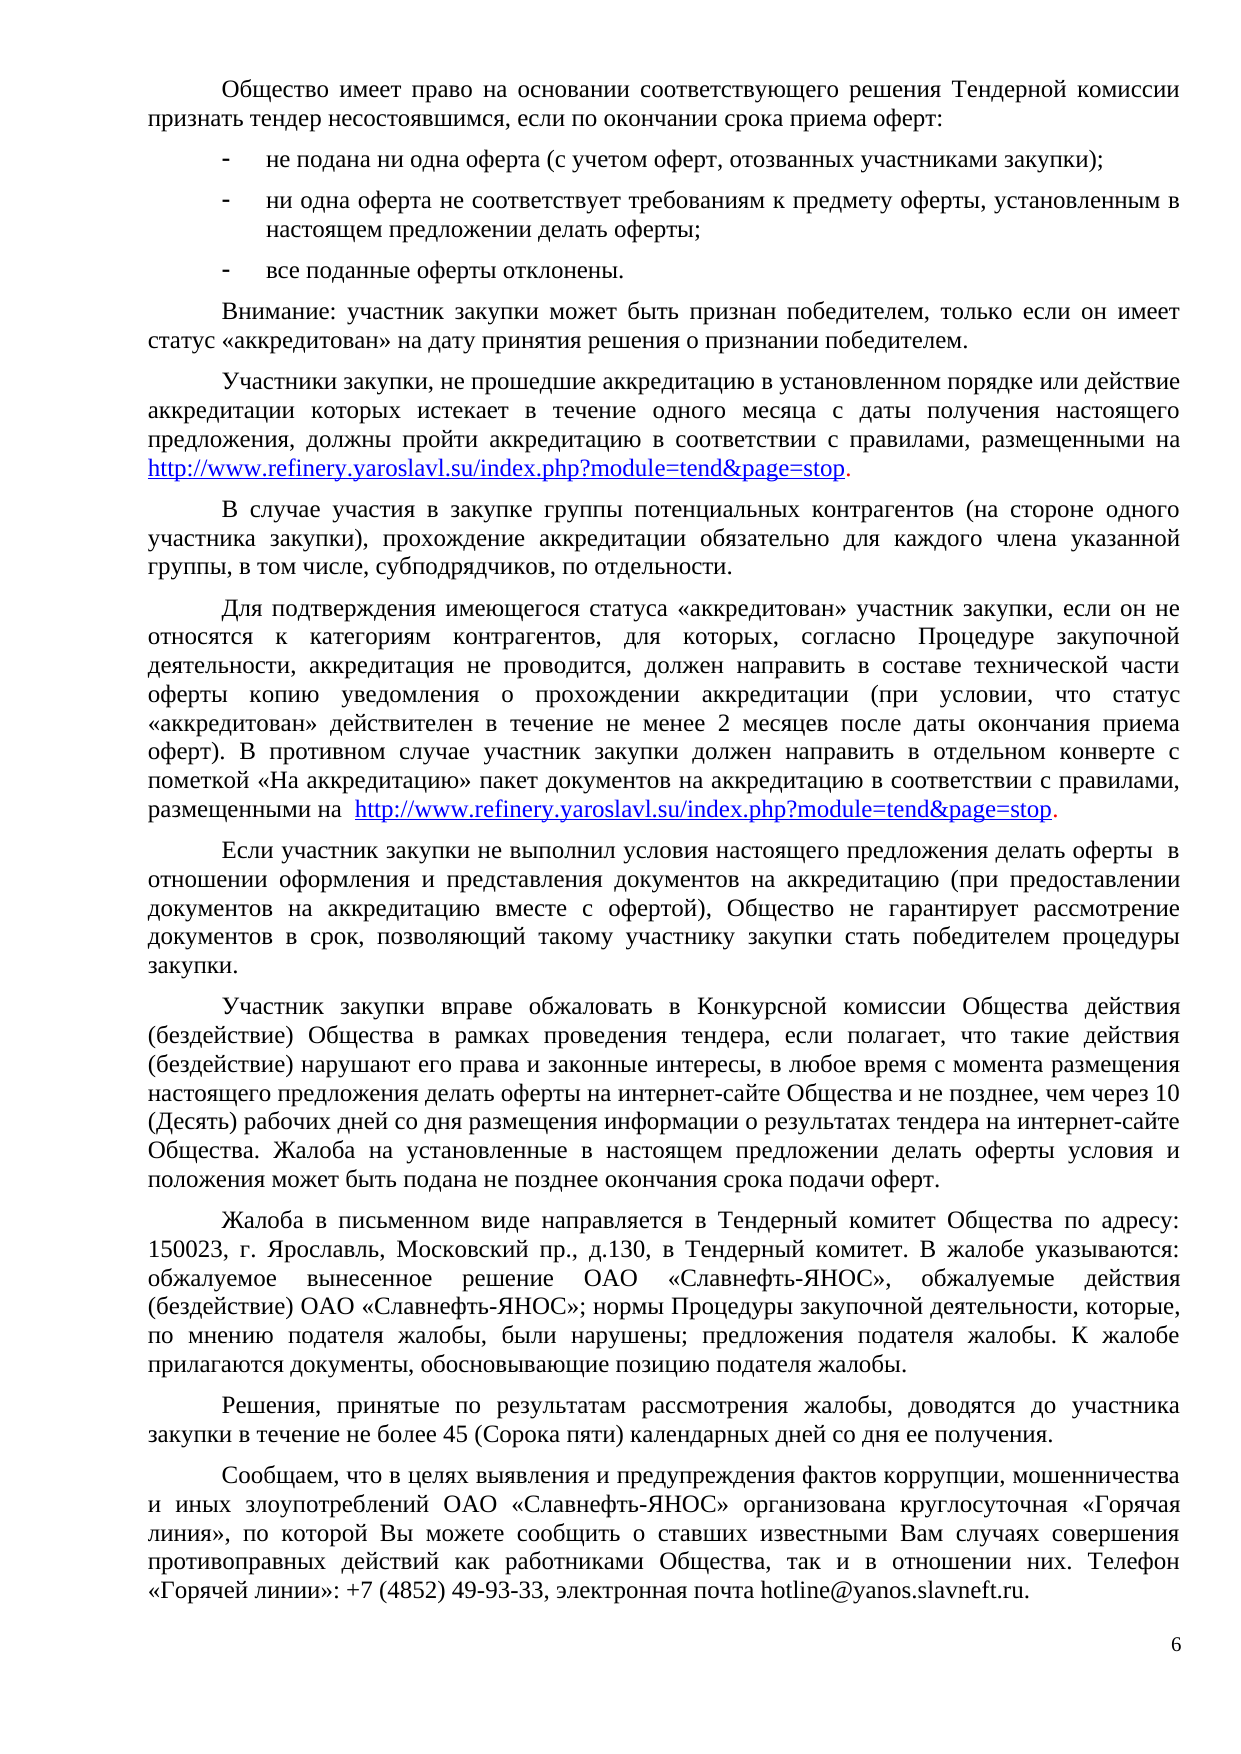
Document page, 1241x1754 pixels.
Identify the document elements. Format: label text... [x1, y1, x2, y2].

text Если участник закупки не выполнил условия настоящего предложения делать оферты в отношении оформления и представления документов на аккредитацию (при предоставлении документов на аккредитацию вместе с офертой), Общество не гарантирует рассмотрение документов в срок, позволяющий такому участнику закупки стать победителем процедуры закупки. [148, 835, 1181, 979]
text Для подтверждения имеющегося статуса «аккредитован» участник закупки, если он не относятся к категориям контрагентов, для которых, согласно Процедуре закупочной деятельности, аккредитация не проводится, должен направить в составе технической части оферты копию уведомления о прохождении аккредитации (при условии, что статус «аккредитован» действителен в течение не менее 2 месяцев после даты окончания приема оферт). В противном случае участник закупки должен направить в отдельном конверте с пометкой «На аккредитацию» пакет документов на аккредитацию в соответствии с правилами, размещенными на http://www.refinery.yaroslavl.su/index.php?module=tend&page=stop. [148, 593, 1181, 823]
list не подана ни одна оферта (с учетом оферт, отозванных участниками закупки); [222, 144, 1181, 173]
text В случае участия в закупке группы потенциальных контрагентов (на стороне одного участника закупки), прохождение аккредитации обязательно для каждого члена указанной группы, в том числе, субподрядчиков, по отдельности. [148, 494, 1181, 580]
list все поданные оферты отклонены. [222, 255, 1181, 284]
text Внимание: участник закупки может быть признан победителем, только если он имеет статус «аккредитован» на дату принятия решения о признании победителем. [148, 296, 1181, 354]
text Участники закупки, не прошедшие аккредитацию в установленном порядке или действие аккредитации которых истекает в течение одного месяца с даты получения настоящего предложения, должны пройти аккредитацию в соответствии с правилами, размещенными на http://www.refinery.yaroslavl.su/index.php?module=tend&page=stop. [148, 366, 1181, 481]
text Общество имеет право на основании соответствующего решения Тендерной комиссии признать тендер несостоявшимся, если по окончании срока приема оферт: [148, 74, 1181, 131]
list ни одна оферта не соответствует требованиям к предмету оферты, установленным в настоящем предложении делать оферты; [222, 185, 1181, 243]
text Жалоба в письменном виде направляется в Тендерный комитет Общества по адресу: 150023, г. Ярославль, Московский пр., д.130, в Тендерный комитет. В жалобе указываются: обжалуемое вынесенное решение ОАО «Славнефть-ЯНОС», обжалуемые действия (бездействие) ОАО «Славнефть-ЯНОС»; нормы Процедуры закупочной деятельности, которые, по мнению подателя жалобы, были нарушены; предложения подателя жалобы. К жалобе прилагаются документы, обосновывающие позицию подателя жалобы. [148, 1205, 1181, 1378]
text Участник закупки вправе обжаловать в Конкурсной комиссии Общества действия (бездействие) Общества в рамках проведения тендера, если полагает, что такие действия (бездействие) нарушают его права и законные интересы, в любое время с момента размещения настоящего предложения делать оферты на интернет-сайте Общества и не позднее, чем через 10 (Десять) рабочих дней со дня размещения информации о результатах тендера на интернет-сайте Общества. Жалоба на установленные в настоящем предложении делать оферты условия и положения может быть подана не позднее окончания срока подачи оферт. [148, 991, 1181, 1193]
text Сообщаем, что в целях выявления и предупреждения фактов коррупции, мошенничества и иных злоупотреблений ОАО «Славнефть-ЯНОС» организована круглосуточная «Горячая линия», по которой Вы можете сообщить о ставших известными Вам случаях совершения противоправных действий как работниками Общества, так и в отношении них. Телефон «Горячей линии»: +7 (4852) 49-93-33, электронная почта hotline@yanos.slavneft.ru. [148, 1460, 1181, 1604]
text Решения, принятые по результатам рассмотрения жалобы, доводятся до участника закупки в течение не более 45 (Сорока пяти) календарных дней со дня ее получения. [148, 1390, 1181, 1448]
